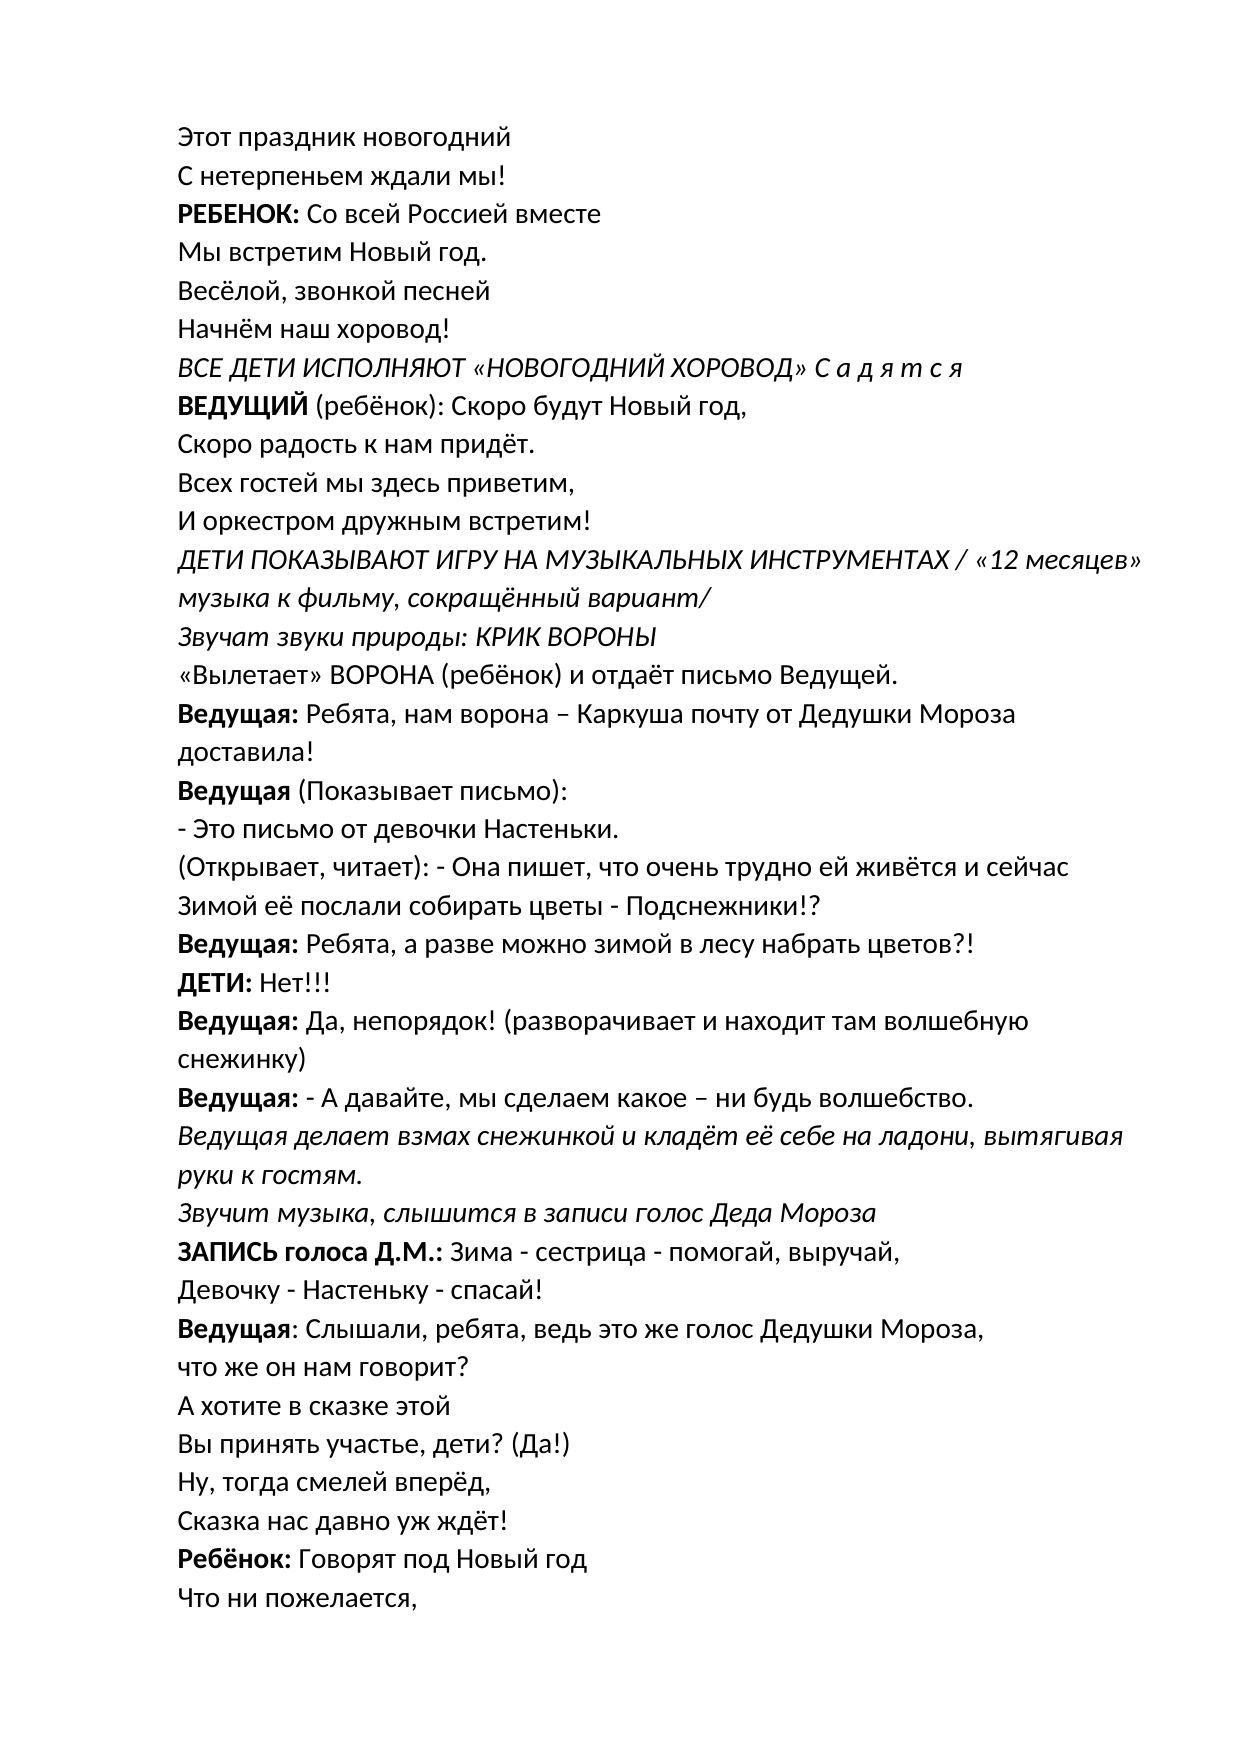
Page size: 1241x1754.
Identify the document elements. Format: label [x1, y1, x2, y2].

text [177, 118, 1152, 1614]
